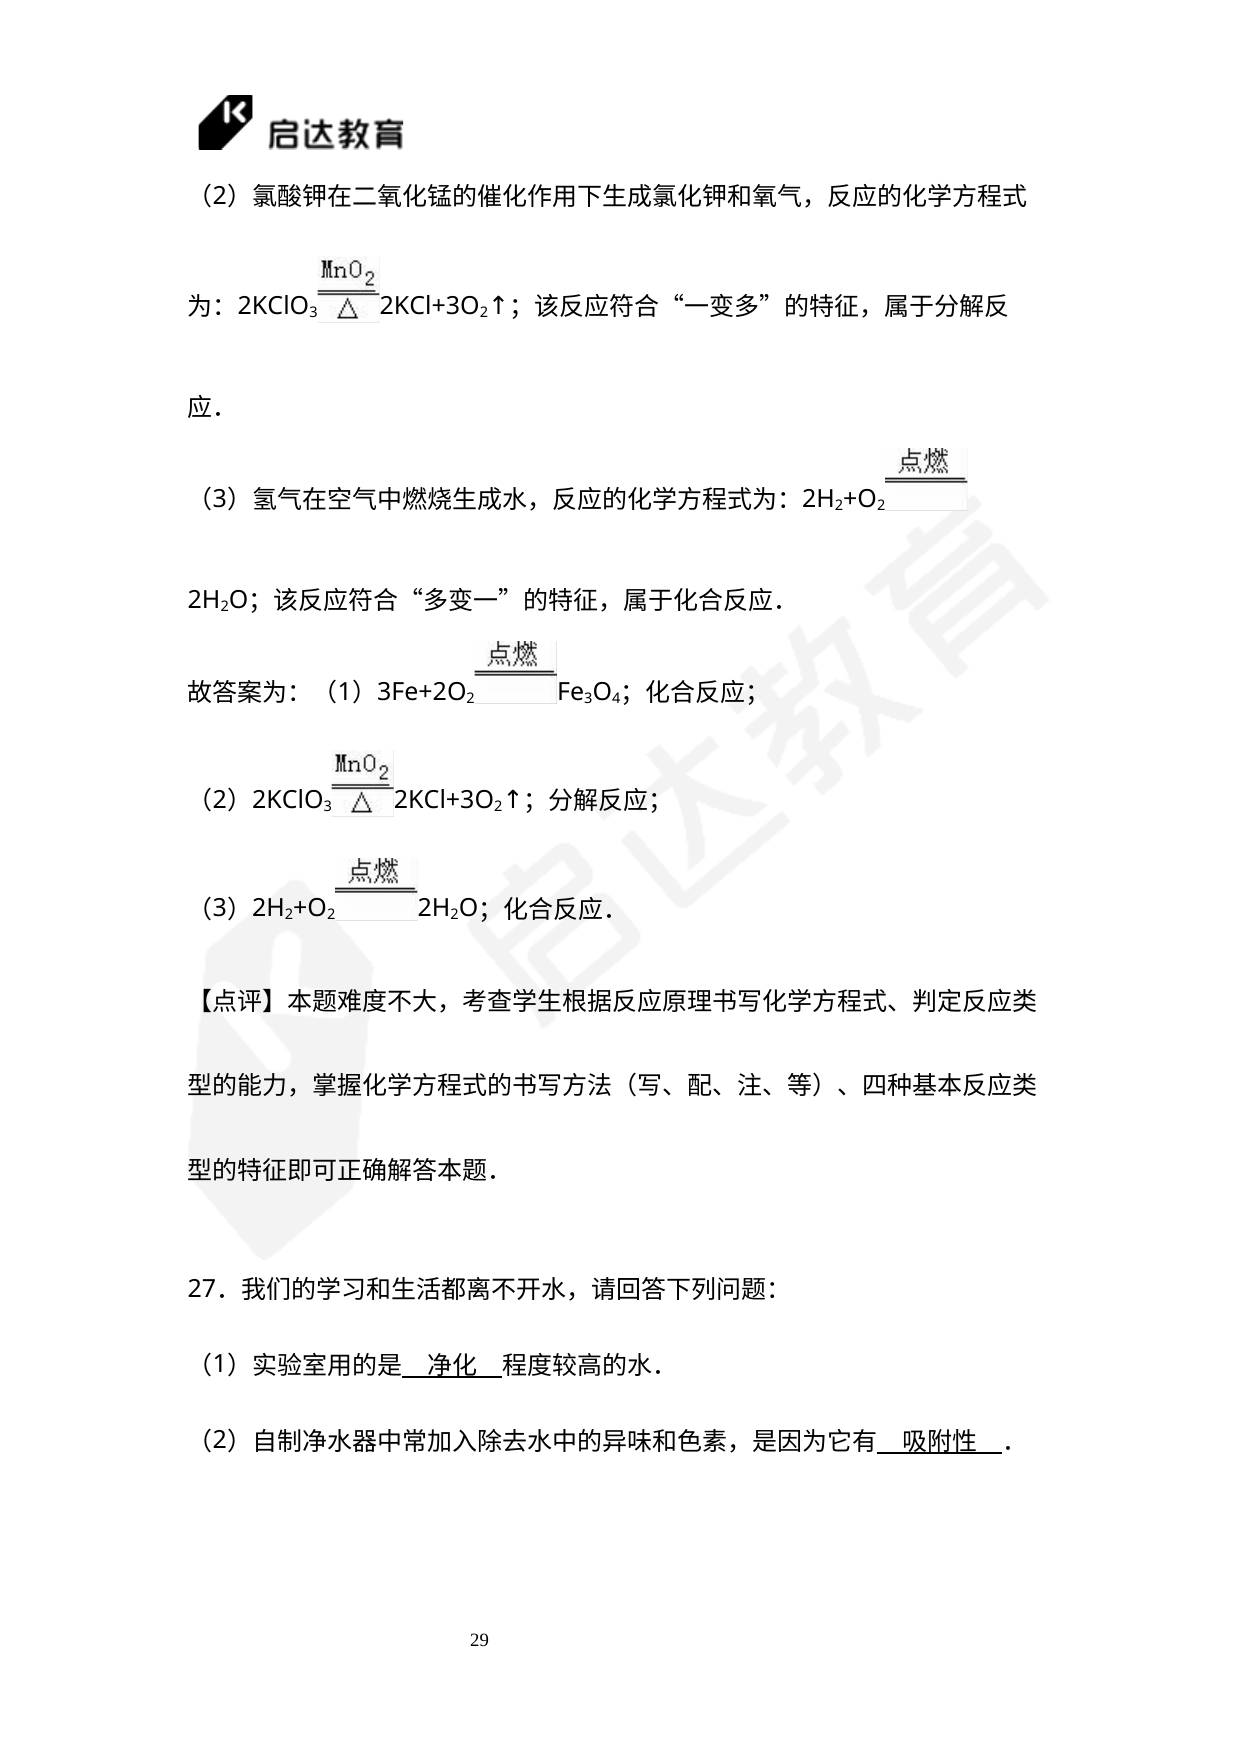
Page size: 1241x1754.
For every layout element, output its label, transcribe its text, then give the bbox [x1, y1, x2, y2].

picture [474, 641, 557, 704]
text （2）氯酸钾在二氧化锰的催化作用下生成氯化钾和氧气，反应的化学方程式为：2KClO32KCl+3O2↑；该反应符合“一变多”的特征，属于分解反应． [187, 162, 1053, 438]
text （3）氢气在空气中燃烧生成水，反应的化学方程式为：2H2+O22H2O；该反应符合“多变一”的特征，属于化合反应． [187, 449, 1053, 631]
text （1）实验室用的是 净化 程度较高的水． [187, 1331, 1053, 1396]
picture [335, 858, 418, 921]
text 故答案为：（1）3Fe+2O2Fe3O4；化合反应； [187, 642, 1053, 739]
picture [317, 256, 380, 323]
text 【点评】本题难度不大，考查学生根据反应原理书写化学方程式、判定反应类型的能力，掌握化学方程式的书写方法（写、配、注、等）、四种基本反应类型的特征即可正确解答本题． [187, 967, 1053, 1201]
picture [885, 448, 968, 511]
text （2）2KClO32KCl+3O2↑；分解反应； [187, 750, 1053, 848]
text 27．我们的学习和生活都离不开水，请回答下列问题： [187, 1255, 1053, 1320]
text （3）2H2+O22H2O；化合反应． [187, 858, 1053, 956]
picture [198, 95, 404, 150]
picture [331, 750, 394, 817]
text （2）自制净水器中常加入除去水中的异味和色素，是因为它有 吸附性 ． [187, 1407, 1053, 1472]
